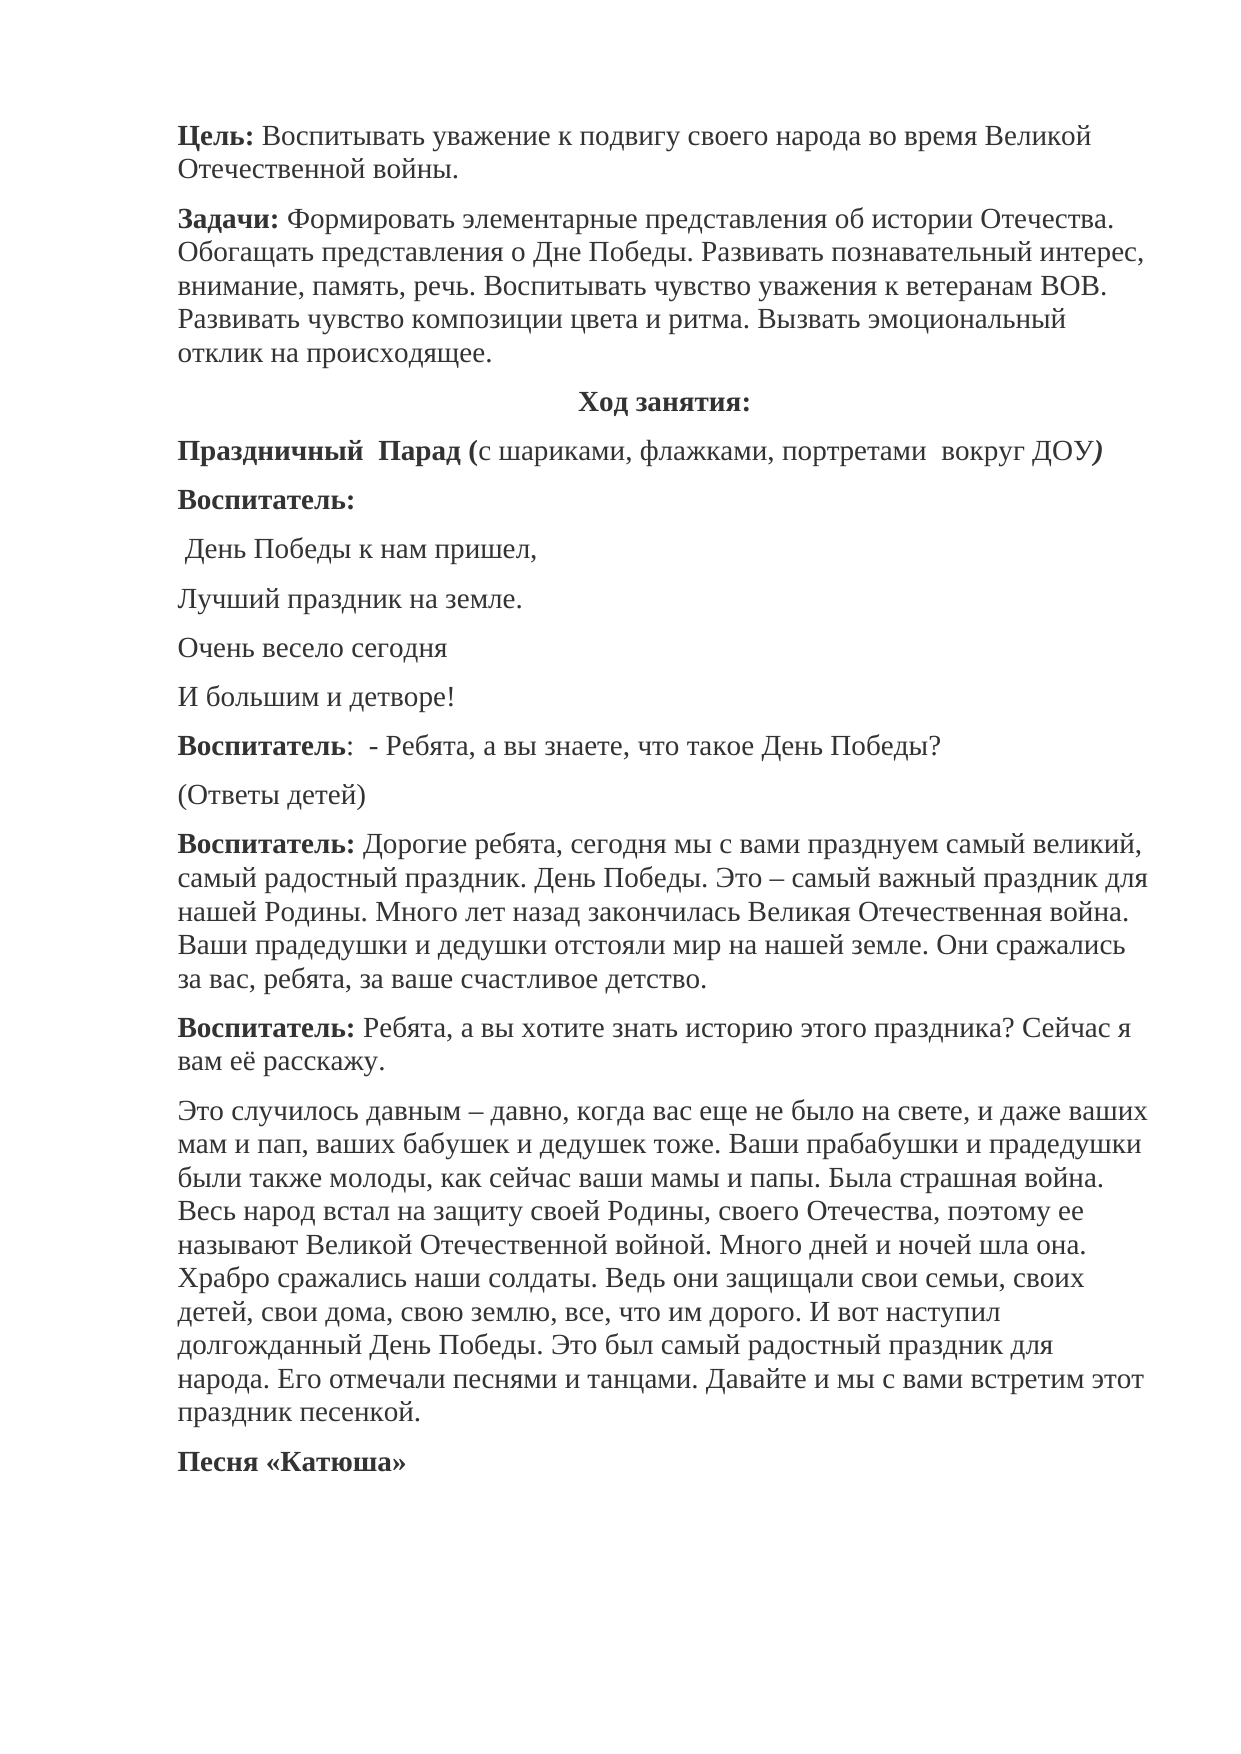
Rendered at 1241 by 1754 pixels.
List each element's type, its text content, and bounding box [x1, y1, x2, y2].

text Воспитатель: Дорогие ребята, сегодня мы с вами празднуем самый великий, самый радостный праздник. День Победы. Это – самый важный праздник для нашей Родины. Много лет назад закончилась Великая Отечественная война. Ваши прадедушки и дедушки отстояли мир на нашей земле. Они сражались за вас, ребята, за ваше счастливое детство. [177, 827, 1152, 994]
text Песня «Катюша» [177, 1444, 1152, 1477]
text День Победы к нам пришел, [177, 532, 1152, 565]
text Воспитатель: - Ребята, а вы знаете, что такое День Победы? [177, 728, 1152, 762]
text И большим и детворе! [177, 679, 1152, 713]
text Ход занятия: [177, 384, 1152, 418]
text Цель: Воспитывать уважение к подвигу своего народа во время Великой Отечественной войны. [177, 118, 1152, 185]
text Задачи: Формировать элементарные представления об истории Отечества. Обогащать представления о Дне Победы. Развивать познавательный интерес, внимание, память, речь. Воспитывать чувство уважения к ветеранам ВОВ. Развивать чувство композиции цвета и ритма. Вызвать эмоциональный отклик на происходящее. [177, 201, 1152, 368]
text Это случилось давным – давно, когда вас еще не было на свете, и даже ваших мам и пап, ваших бабушек и дедушек тоже. Ваши прабабушки и прадедушки были также молоды, как сейчас ваши мамы и папы. Была страшная война. Весь народ встал на защиту своей Родины, своего Отечества, поэтому ее называют Великой Отечественной войной. Много дней и ночей шла она. Храбро сражались наши солдаты. Ведь они защищали свои семьи, своих детей, свои дома, свою землю, все, что им дорого. И вот наступил долгожданный День Победы. Это был самый радостный праздник для народа. Его отмечали песнями и танцами. Давайте и мы с вами встретим этот праздник песенкой. [177, 1093, 1152, 1428]
text Воспитатель: [177, 482, 1152, 516]
text Очень весело сегодня [177, 630, 1152, 663]
text Праздничный Парад (с шариками, флажками, портретами вокруг ДОУ) [177, 433, 1152, 467]
text (Ответы детей) [177, 777, 1152, 811]
text Лучший праздник на земле. [177, 581, 1152, 614]
text Воспитатель: Ребята, а вы хотите знать историю этого праздника? Сейчас я вам её расскажу. [177, 1010, 1152, 1077]
